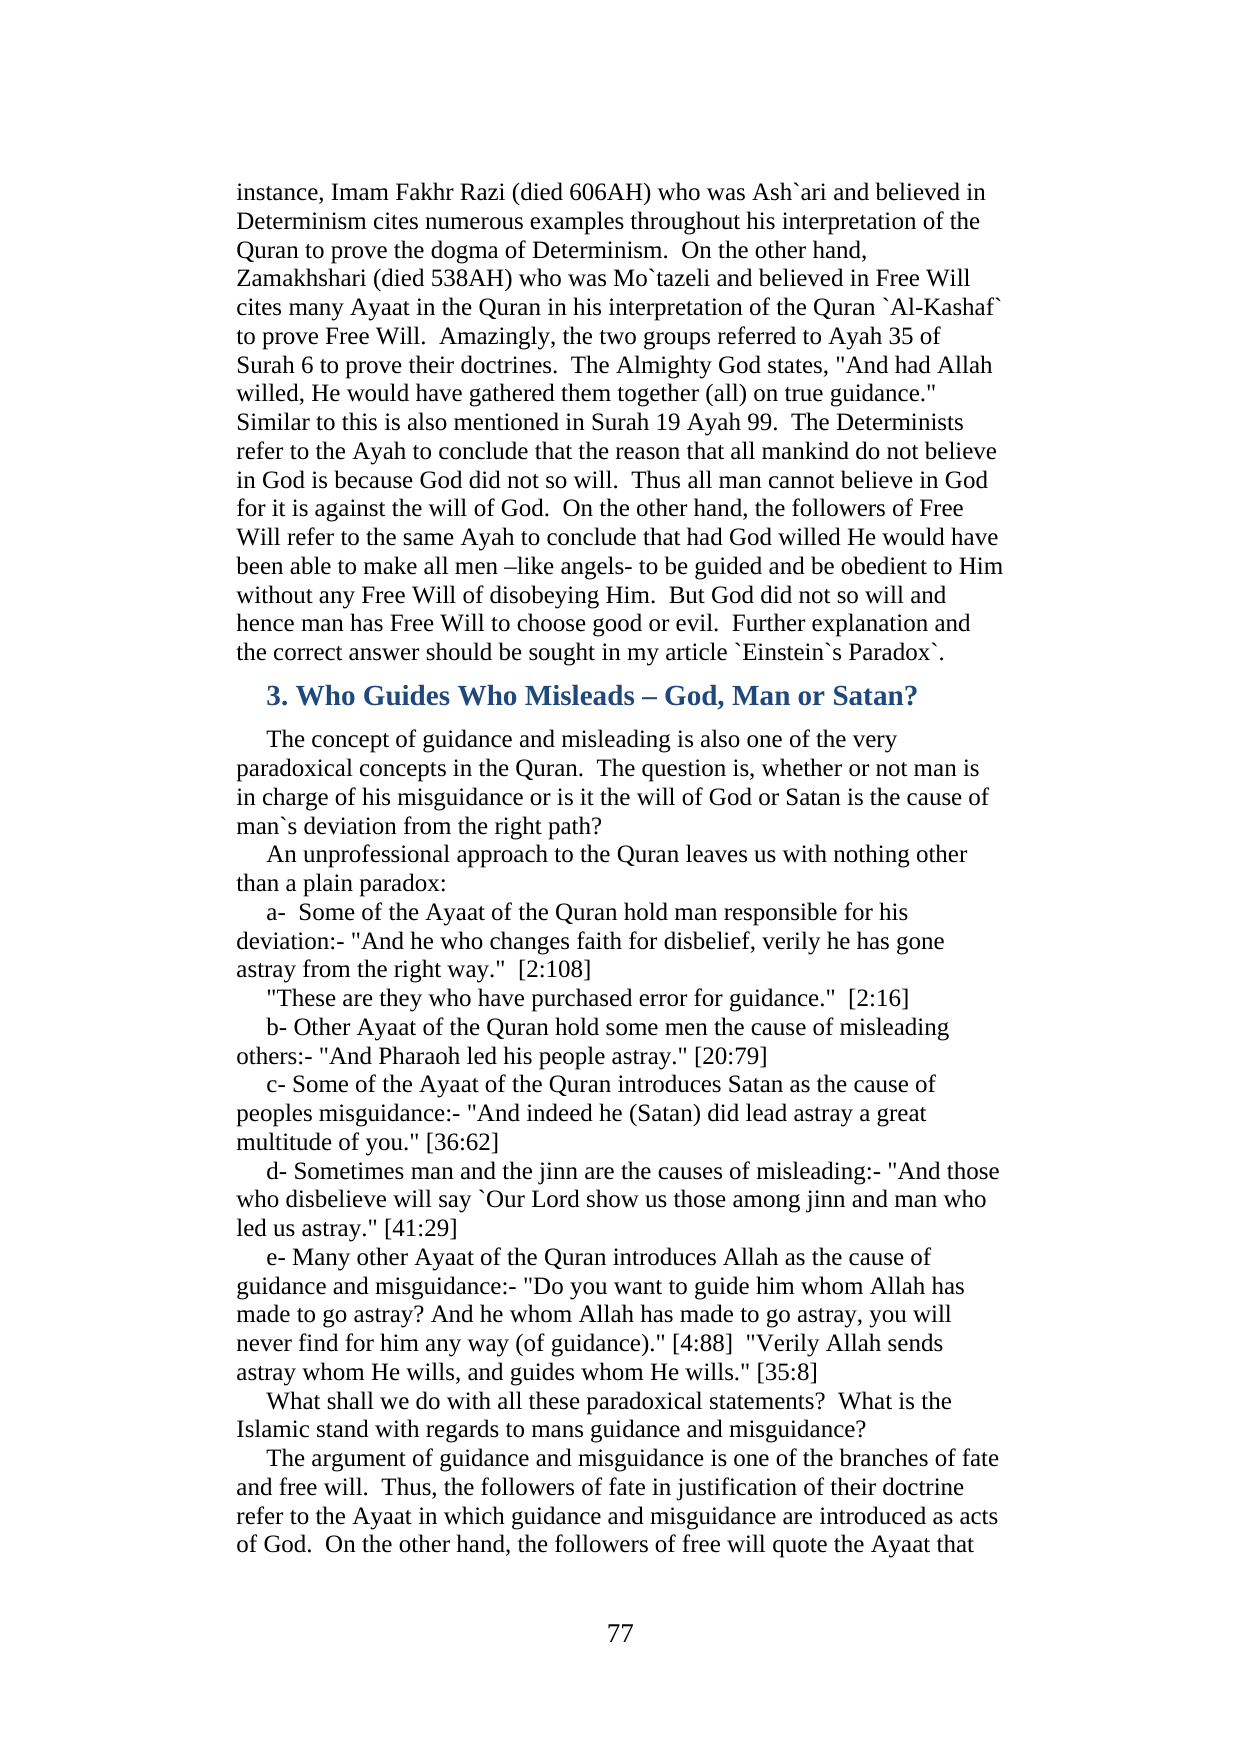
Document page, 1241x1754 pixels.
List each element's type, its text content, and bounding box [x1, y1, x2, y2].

subtitle 3. Who Guides Who Misleads – God, Man or Satan? [236, 678, 1004, 712]
text What shall we do with all these paradoxical statements? What is the Islamic stand with regards to mans guidance and misguidance? [236, 1386, 1004, 1443]
text An unprofessional approach to the Quran leaves us with nothing other than a plain paradox: [236, 839, 1004, 897]
text b- Other Ayaat of the Quran hold some men the cause of misleading others:- "And Pharaoh led his people astray." [20:79] [236, 1012, 1004, 1069]
text d- Sometimes man and the jinn are the causes of misleading:- "And those who disbelieve will say `Our Lord show us those among jinn and man who led us astray." [41:29] [236, 1156, 1004, 1242]
text e- Many other Ayaat of the Quran introduces Allah as the cause of guidance and misguidance:- "Do you want to guide him whom Allah has made to go astray? And he whom Allah has made to go astray, you will never find for him any way (of guidance)." [4:88] "Verily Allah sends astray whom He wills, and guides whom He wills." [35:8] [236, 1242, 1004, 1386]
text The concept of guidance and misleading is also one of the very paradoxical concepts in the Quran. The question is, whether or not man is in charge of his misguidance or is it the will of God or Satan is the cause of man`s deviation from the right path? [236, 724, 1004, 839]
text "These are they who have purchased error for guidance." [2:16] [236, 983, 1004, 1012]
text c- Some of the Ayaat of the Quran introduces Satan as the cause of peoples misguidance:- "And indeed he (Satan) did lead astray a great multitude of you." [36:62] [236, 1069, 1004, 1156]
text a- Some of the Ayaat of the Quran hold man responsible for his deviation:- "And he who changes faith for disbelief, verily he has gone astray from the right way." [2:108] [236, 897, 1004, 983]
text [236, 177, 1004, 666]
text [236, 1443, 1004, 1558]
